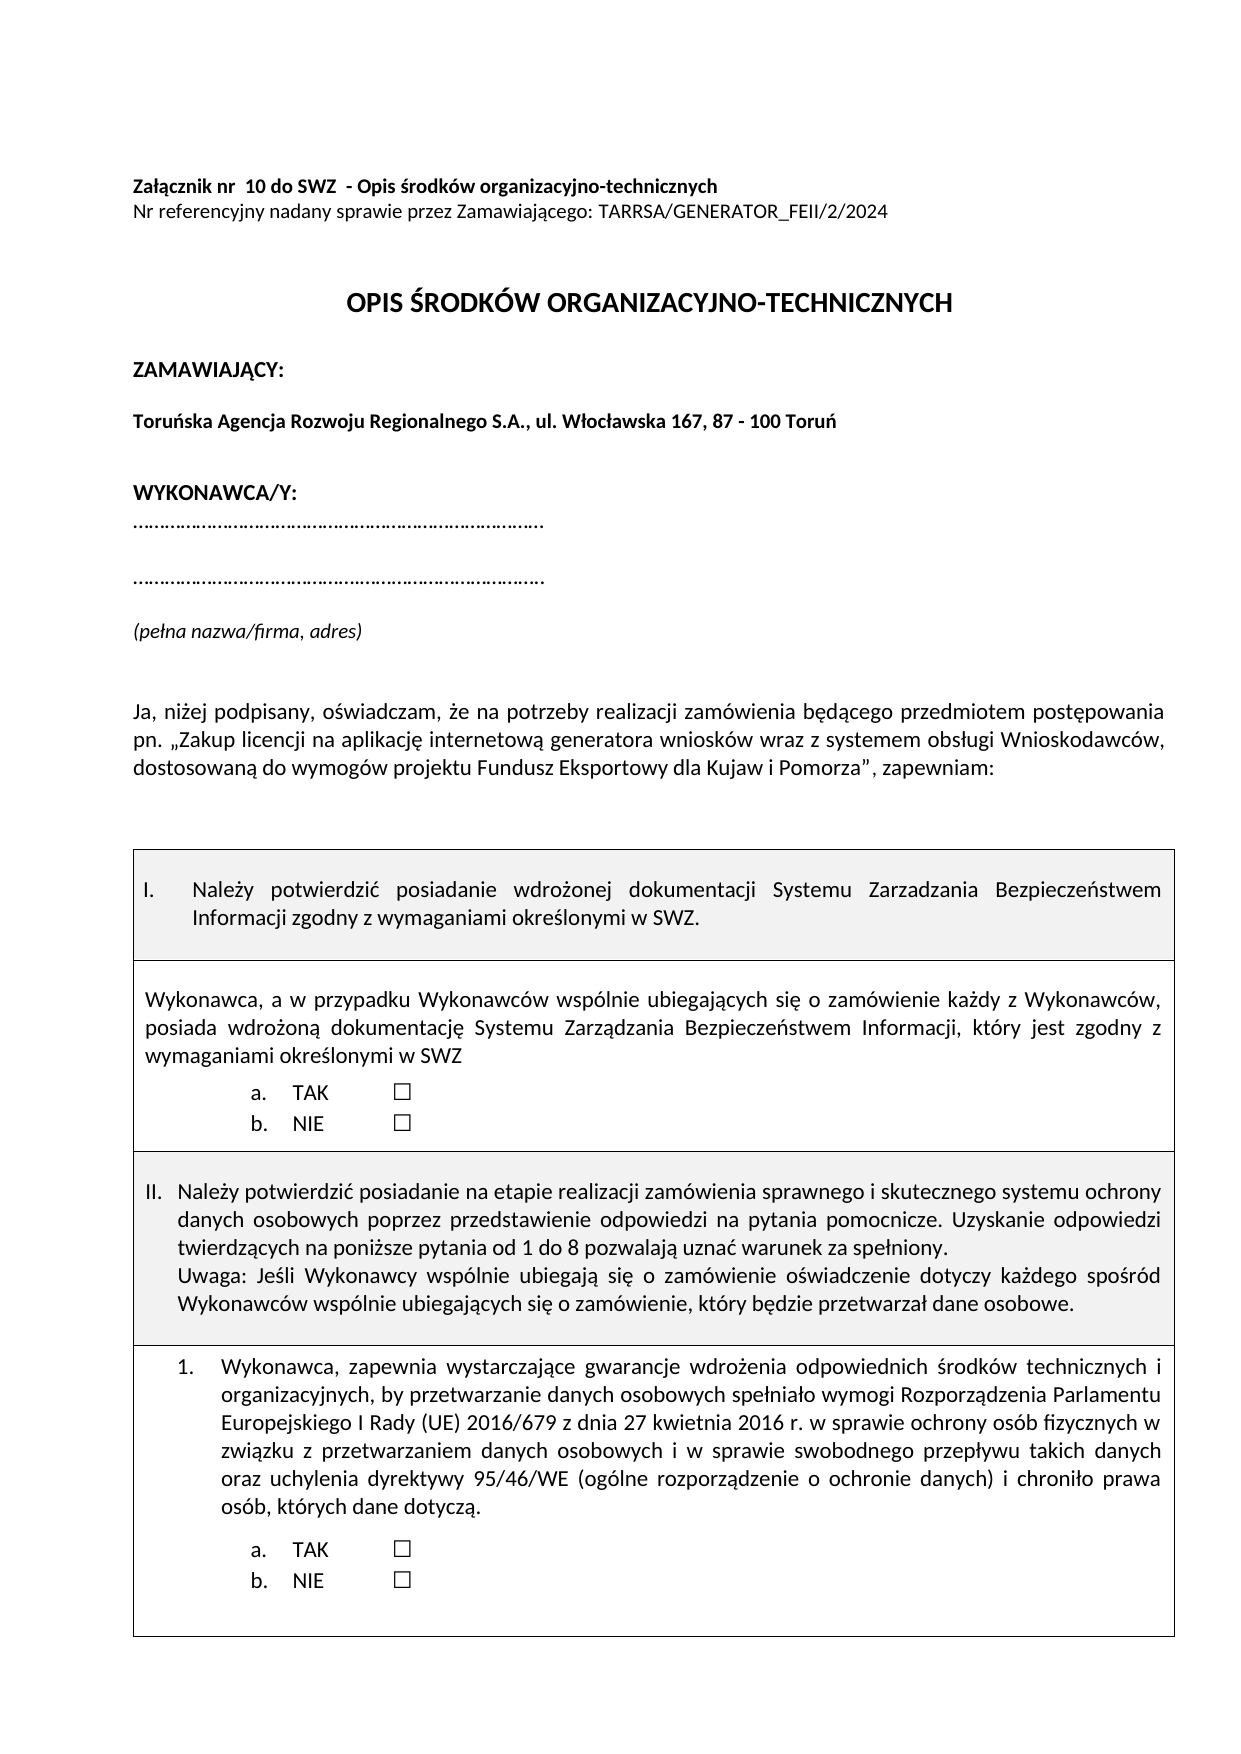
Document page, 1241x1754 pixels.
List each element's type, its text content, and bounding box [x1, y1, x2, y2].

text Ja, niżej podpisany, oświadczam, że na potrzeby realizacji zamówienia będącego przedmiotem postępowania pn. „Zakup licencji na aplikację internetową generatora wniosków wraz z systemem obsługi Wnioskodawców, dostosowaną do wymogów projektu Fundusz Eksportowy dla Kujaw i Pomorza”, zapewniam: [133, 697, 1167, 781]
text OPIS ŚRODKÓW ORGANIZACYJNO-TECHNICZNYCH [133, 284, 1167, 320]
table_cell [134, 1346, 1174, 1636]
text Toruńska Agencja Rozwoju Regionalnego S.A., ul. Włocławska 167, 87 - 100 Toruń [133, 408, 1167, 434]
text (pełna nazwa/firma, adres) [133, 618, 546, 643]
text ZAMAWIAJĄCY: [133, 355, 1167, 383]
table_cell Należy potwierdzić posiadanie na etapie realizacji zamówienia sprawnego i skutecznego systemu ochrony danych osobowych poprzez przedstawienie odpowiedzi na pytania pomocnicze. Uzyskanie odpowiedzi twierdzących na poniższe pytania od 1 do 8 pozwalają uznać warunek za spełniony. Uwaga: Jeśli Wykonawcy wspólnie ubiegają się o zamówienie oświadczenie dotyczy każdego spośród Wykonawców wspólnie ubiegających się o zamówienie, który będzie przetwarzał dane osobowe. [134, 1152, 1174, 1345]
text Nr referencyjny nadany sprawie przez Zamawiającego: TARRSA/GENERATOR_FEII/2/2024 [133, 198, 1167, 224]
table_header Należy potwierdzić posiadanie wdrożonej dokumentacji Systemu Zarzadzania Bezpieczeństwem Informacji zgodny z wymaganiami określonymi w SWZ. [134, 850, 1174, 959]
text WYKONAWCA/Y: [133, 478, 1167, 506]
text ………………………………………………………………………………………………………….…………………………….. [133, 506, 546, 590]
subtitle Załącznik nr 10 do SWZ - Opis środków organizacyjno-technicznych [133, 173, 1167, 198]
table_cell Wykonawca, a w przypadku Wykonawców wspólnie ubiegających się o zamówienie każdy z Wykonawców, posiada wdrożoną dokumentację Systemu Zarządzania Bezpieczeństwem Informacji, który jest zgodny z wymaganiami określonymi w SWZ a. TAK b. NIE [134, 961, 1174, 1151]
